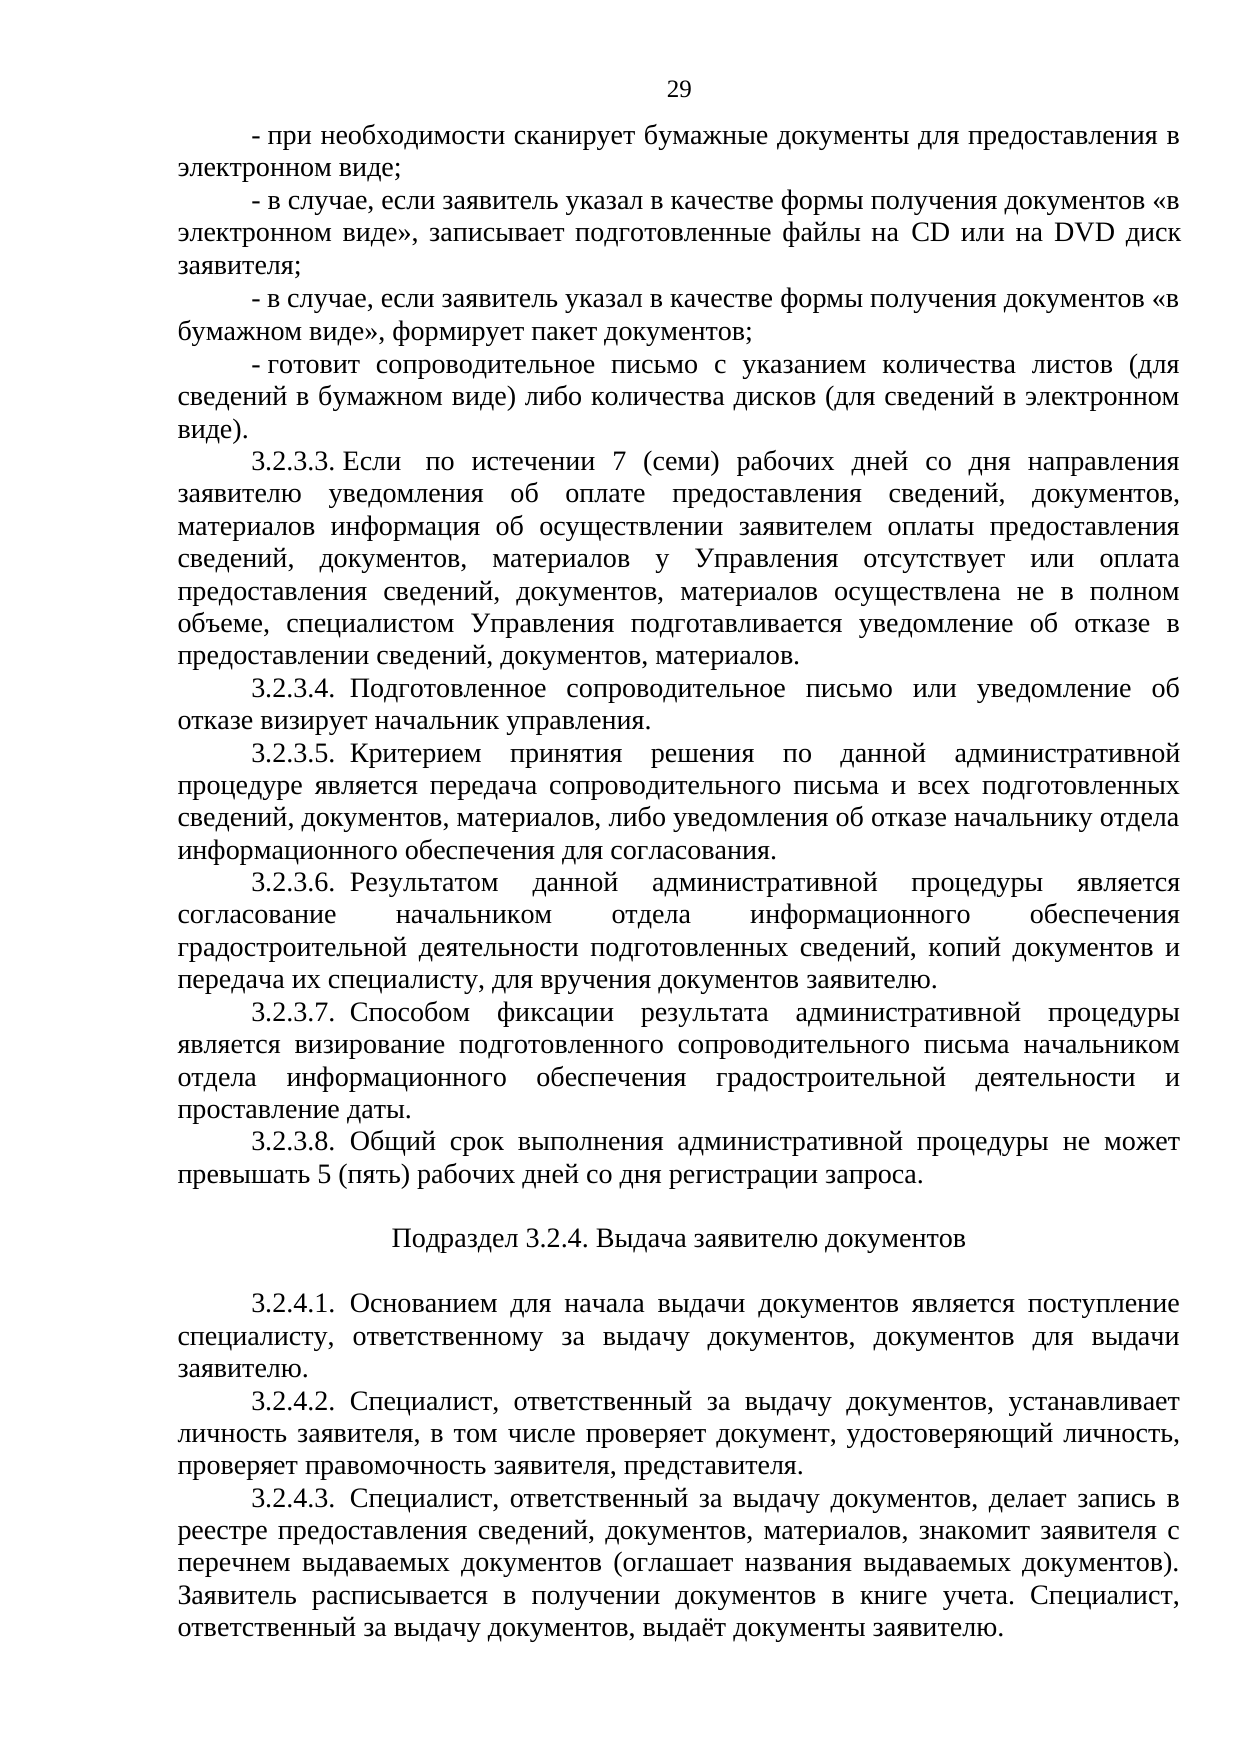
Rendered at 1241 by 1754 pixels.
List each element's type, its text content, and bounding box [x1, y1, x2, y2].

text 3.2.3.7. Способом фиксации результата административной процедуры является визирование подготовленного сопроводительного письма начальником отдела информационного обеспечения градостроительной деятельности и проставление даты. [177, 995, 1181, 1124]
text 3.2.3.3. Если по истечении 7 (семи) рабочих дней со дня направления заявителю уведомления об оплате предоставления сведений, документов, материалов информация об осуществлении заявителем оплаты предоставления сведений, документов, материалов у Управления отсутствует или оплата предоставления сведений, документов, материалов осуществлена не в полном объеме, специалистом Управления подготавливается уведомление об отказе в предоставлении сведений, документов, материалов. [177, 444, 1181, 671]
text - в случае, если заявитель указал в качестве формы получения документов «в бумажном виде», формирует пакет документов; [177, 280, 1181, 347]
text 3.2.3.5. Критерием принятия решения по данной административной процедуре является передача сопроводительного письма и всех подготовленных сведений, документов, материалов, либо уведомления об отказе начальнику отдела информационного обеспечения для согласования. [177, 736, 1181, 865]
text - при необходимости сканирует бумажные документы для предоставления в электронном виде; [177, 118, 1181, 183]
text 3.2.4.2. Специалист, ответственный за выдачу документов, устанавливает личность заявителя, в том числе проверяет документ, удостоверяющий личность, проверяет правомочность заявителя, представителя. [177, 1383, 1181, 1481]
text 3.2.3.6. Результатом данной административной процедуры является согласование начальником отдела информационного обеспечения градостроительной деятельности подготовленных сведений, копий документов и передача их специалисту, для вручения документов заявителю. [177, 865, 1181, 995]
text - в случае, если заявитель указал в качестве формы получения документов «в электронном виде», записывает подготовленные файлы на CD или на DVD диск заявителя; [177, 183, 1181, 280]
text Подраздел 3.2.4. Выдача заявителю документов [177, 1222, 1181, 1254]
text 3.2.4.1. Основанием для начала выдачи документов является поступление специалисту, ответственному за выдачу документов, документов для выдачи заявителю. [177, 1286, 1181, 1383]
text - готовит сопроводительное письмо с указанием количества листов (для сведений в бумажном виде) либо количества дисков (для сведений в электронном виде). [177, 347, 1181, 444]
text 3.2.4.3. Специалист, ответственный за выдачу документов, делает запись в реестре предоставления сведений, документов, материалов, знакомит заявителя с перечнем выдаваемых документов (оглашает названия выдаваемых документов). Заявитель расписывается в получении документов в книге учета. Специалист, ответственный за выдачу документов, выдаёт документы заявителю. [177, 1481, 1181, 1643]
text 3.2.3.8. Общий срок выполнения административной процедуры не может превышать 5 (пять) рабочих дней со дня регистрации запроса. [177, 1124, 1181, 1189]
text 3.2.3.4. Подготовленное сопроводительное письмо или уведомление об отказе визирует начальник управления. [177, 671, 1181, 736]
